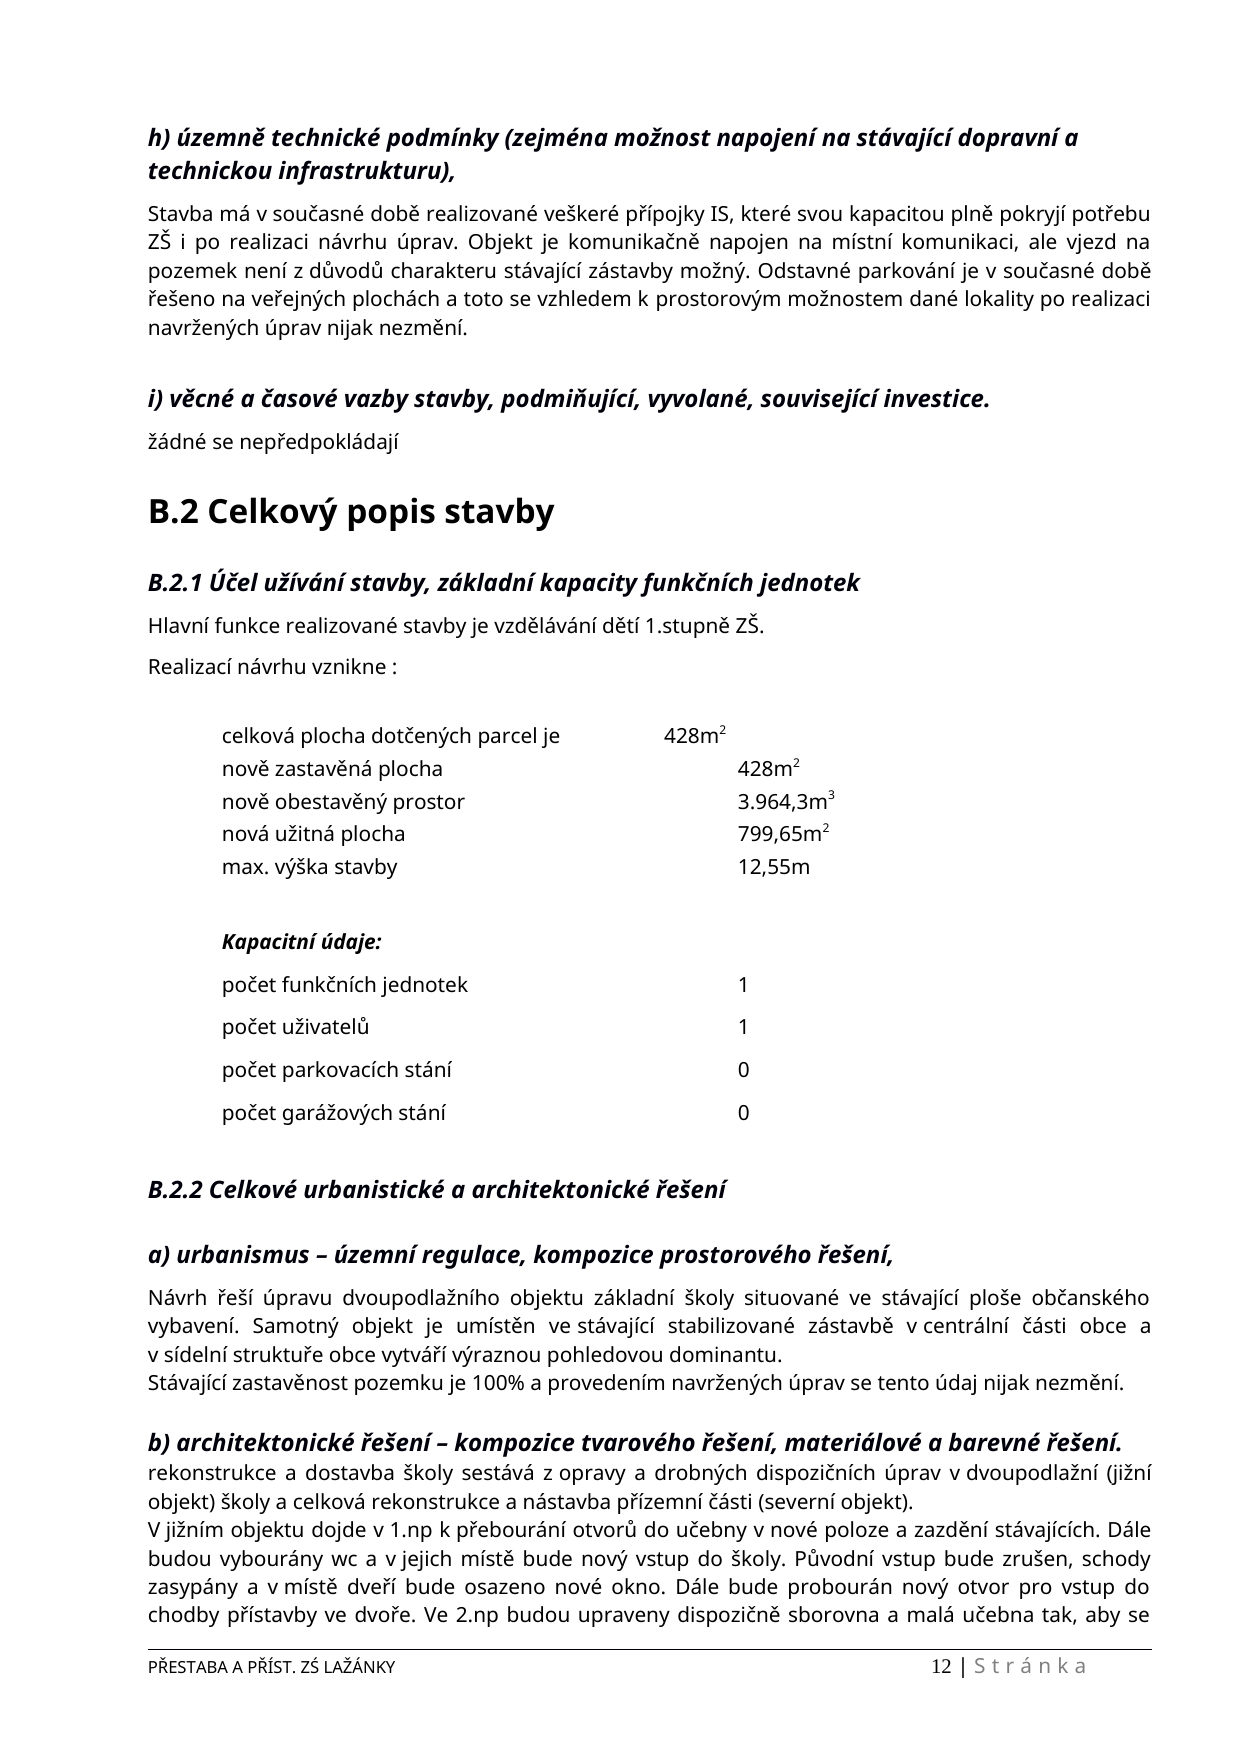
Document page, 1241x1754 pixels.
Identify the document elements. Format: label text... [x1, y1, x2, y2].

text počet parkovacích stání 0 [148, 1055, 1152, 1083]
text Stavba má v současné době realizované veškeré přípojky IS, které svou kapacitou plně pokryjí potřebu ZŠ i po realizaci návrhu úprav. Objekt je komunikačně napojen na místní komunikaci, ale vjezd na pozemek není z důvodů charakteru stávající zástavby možný. Odstavné parkování je v současné době řešeno na veřejných plochách a toto se vzhledem k prostorovým možnostem dané lokality po realizaci navržených úprav nijak nezmění. [148, 199, 1152, 341]
text nově obestavěný prostor 3.964,3m3 [148, 787, 1152, 815]
text Realizací návrhu vznikne : [148, 652, 1152, 681]
text i) věcné a časové vazby stavby, podmiňující, vyvolané, související investice. [148, 382, 1152, 415]
text B.2 Celkový popis stavby [148, 488, 1152, 534]
text Hlavní funkce realizované stavby je vzdělávání dětí 1.stupně ZŠ. [148, 611, 1152, 640]
text počet garážových stání 0 [148, 1098, 1152, 1126]
text nová užitná plocha 799,65m2 [148, 819, 1152, 848]
text max. výška stavby 12,55m [148, 852, 1152, 881]
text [148, 1515, 1152, 1629]
text B.2.2 Celkové urbanistické a architektonické řešení [148, 1173, 1152, 1206]
text celková plocha dotčených parcel je 428m2 [148, 722, 1152, 750]
text žádné se nepředpokládají [148, 427, 1152, 456]
text počet funkčních jednotek 1 [148, 970, 1152, 998]
text nově zastavěná plocha 428m2 [148, 754, 1152, 783]
text B.2.1 Účel užívání stavby, základní kapacity funkčních jednotek [148, 566, 1152, 599]
text h) územně technické podmínky (zejména možnost napojení na stávající dopravní a technickou infrastrukturu), [148, 121, 1152, 186]
text rekonstrukce a dostavba školy sestává z opravy a drobných dispozičních úprav v dvoupodlažní (jižní objekt) školy a celková rekonstrukce a nástavba přízemní části (severní objekt). [148, 1458, 1152, 1515]
text počet uživatelů 1 [148, 1012, 1152, 1041]
text Stávající zastavěnost pozemku je 100% a provedením navržených úprav se tento údaj nijak nezmění. [148, 1368, 1152, 1397]
text Kapacitní údaje: [148, 927, 1152, 956]
text Návrh řeší úpravu dvoupodlažního objektu základní školy situované ve stávající ploše občanského vybavení. Samotný objekt je umístěn ve stávající stabilizované zástavbě v centrální části obce a v sídelní struktuře obce vytváří výraznou pohledovou dominantu. [148, 1283, 1152, 1368]
text a) urbanismus – územní regulace, kompozice prostorového řešení, [148, 1238, 1152, 1271]
text b) architektonické řešení – kompozice tvarového řešení, materiálové a barevné řešení. [148, 1426, 1152, 1458]
